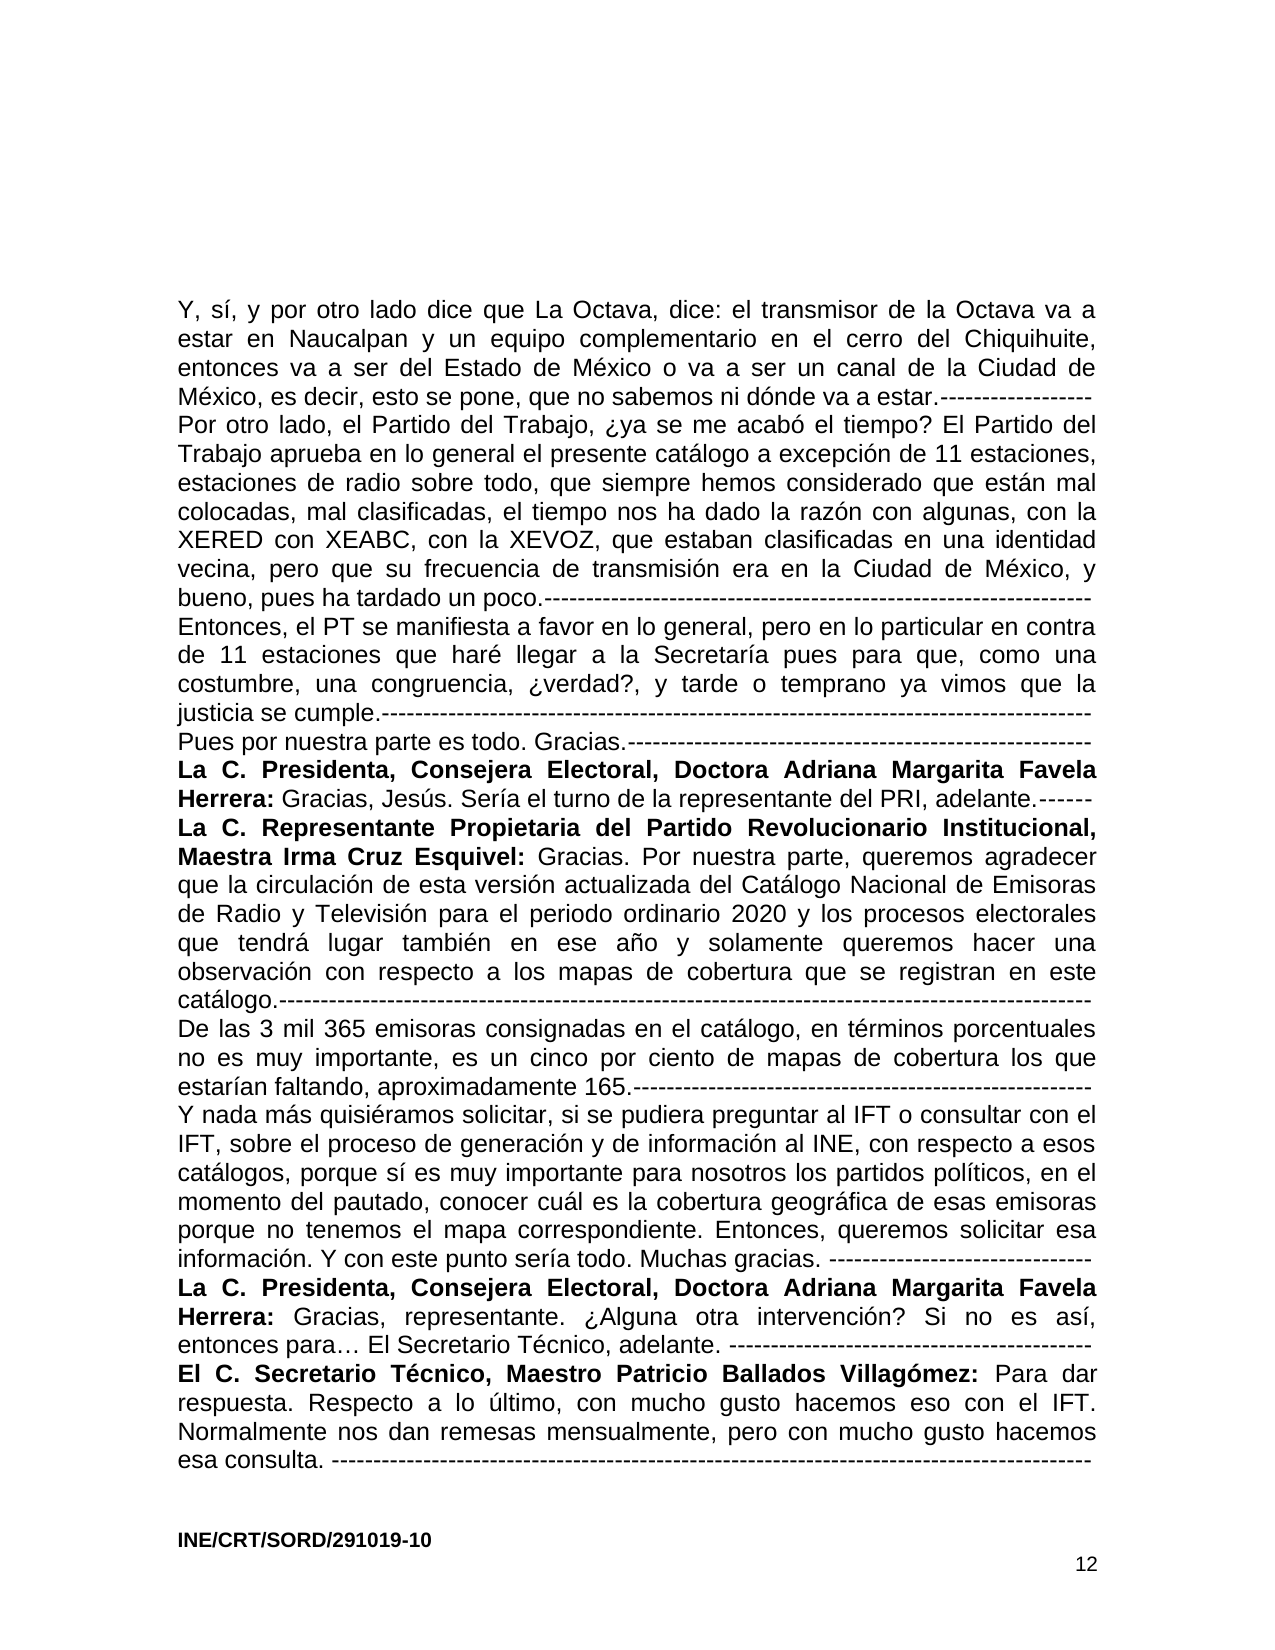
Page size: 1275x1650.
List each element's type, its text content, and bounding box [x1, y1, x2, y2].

text La C. Representante Propietaria del Partido Revolucionario Institucional, Maestra Irma Cruz Esquivel: Gracias. Por nuestra parte, queremos agradecer que la circulación de esta versión actualizada del Catálogo Nacional de Emisoras de Radio y Televisión para el periodo ordinario 2020 y los procesos electorales que tendrá lugar también en ese año y solamente queremos hacer una observación con respecto a los mapas de cobertura que se registran en este catálogo. [177, 813, 1098, 1014]
text Por otro lado, el Partido del Trabajo, ¿ya se me acabó el tiempo? El Partido del Trabajo aprueba en lo general el presente catálogo a excepción de 11 estaciones, estaciones de radio sobre todo, que siempre hemos considerado que están mal colocadas, mal clasificadas, el tiempo nos ha dado la razón con algunas, con la XERED con XEABC, con la XEVOZ, que estaban clasificadas en una identidad vecina, pero que su frecuencia de transmisión era en la Ciudad de México, y bueno, pues ha tardado un poco. [177, 410, 1098, 612]
text De las 3 mil 365 emisoras consignadas en el catálogo, en términos porcentuales no es muy importante, es un cinco por ciento de mapas de cobertura los que estarían faltando, aproximadamente 165. [177, 1014, 1098, 1100]
text Y nada más quisiéramos solicitar, si se pudiera preguntar al IFT o consultar con el IFT, sobre el proceso de generación y de información al INE, con respecto a esos catálogos, porque sí es muy importante para nosotros los partidos políticos, en el momento del pautado, conocer cuál es la cobertura geográfica de esas emisoras porque no tenemos el mapa correspondiente. Entonces, queremos solicitar esa información. Y con este punto sería todo. Muchas gracias. [177, 1100, 1098, 1273]
text El C. Secretario Técnico, Maestro Patricio Ballados Villagómez: Para dar respuesta. Respecto a lo último, con mucho gusto hacemos eso con el IFT. Normalmente nos dan remesas mensualmente, pero con mucho gusto hacemos esa consulta. [177, 1359, 1098, 1474]
text Pues por nuestra parte es todo. Gracias. [177, 727, 1098, 755]
text Entonces, el PT se manifiesta a favor en lo general, pero en lo particular en contra de 11 estaciones que haré llegar a la Secretaría pues para que, como una costumbre, una congruencia, ¿verdad?, y tarde o temprano ya vimos que la justicia se cumple. [177, 612, 1098, 727]
text La C. Presidenta, Consejera Electoral, Doctora Adriana Margarita Favela Herrera: Gracias, Jesús. Sería el turno de la representante del PRI, adelante. [177, 755, 1098, 813]
text La C. Presidenta, Consejera Electoral, Doctora Adriana Margarita Favela Herrera: Gracias, representante. ¿Alguna otra intervención? Si no es así, entonces para… El Secretario Técnico, adelante. [177, 1273, 1098, 1359]
text Y, sí, y por otro lado dice que La Octava, dice: el transmisor de la Octava va a estar en Naucalpan y un equipo complementario en el cerro del Chiquihuite, entonces va a ser del Estado de México o va a ser un canal de la Ciudad de México, es decir, esto se pone, que no sabemos ni dónde va a estar. [177, 295, 1098, 410]
